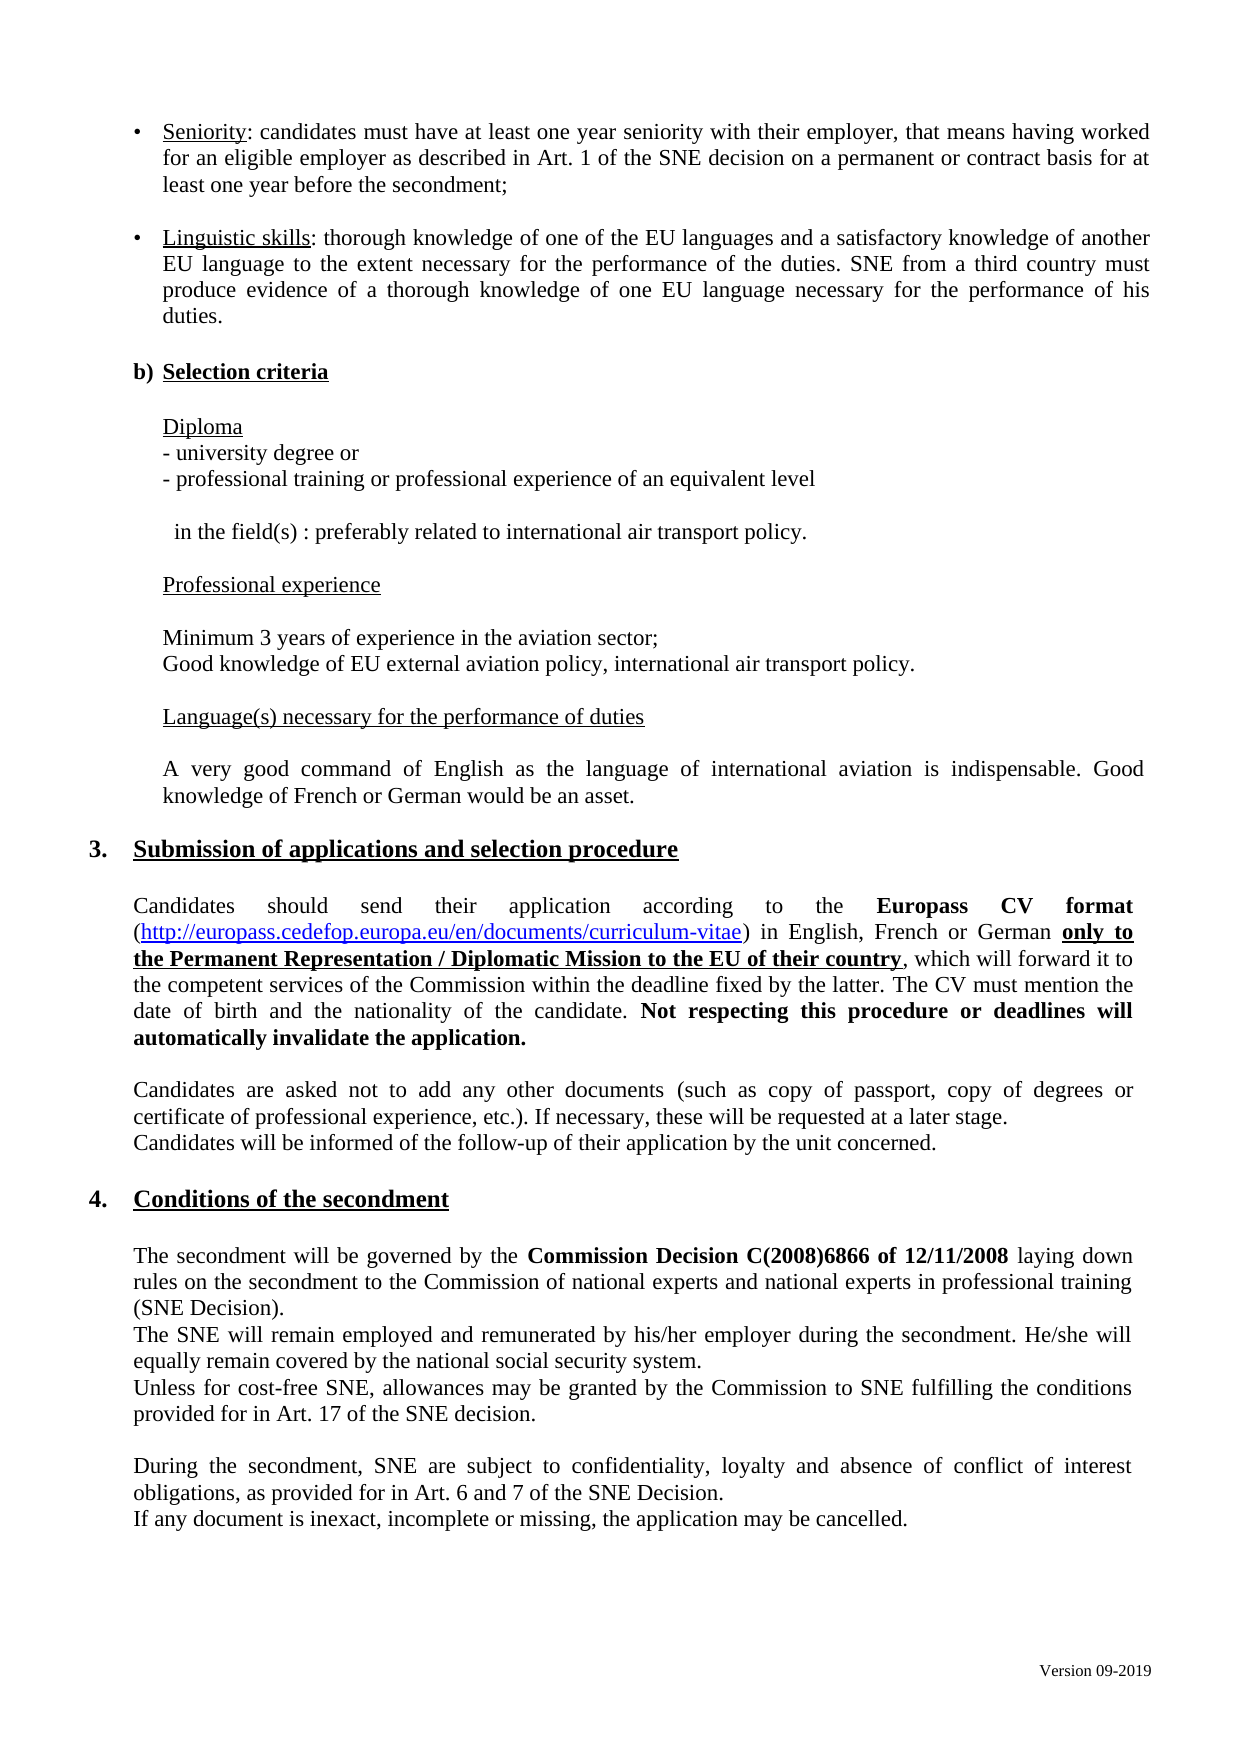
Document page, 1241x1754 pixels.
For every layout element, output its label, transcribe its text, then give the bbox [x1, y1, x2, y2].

text • Linguistic skills: thorough knowledge of one of the EU languages and a satisfactory knowledge of another EU language to the extent necessary for the performance of the duties. SNE from a third country must produce evidence of a thorough knowledge of one EU language necessary for the performance of his duties. [133, 223, 1152, 329]
text Good knowledge of EU external aviation policy, international air transport policy. [162, 650, 1145, 676]
text b) Selection criteria [133, 358, 1014, 384]
text • Seniority: candidates must have at least one year seniority with their employer, that means having worked for an eligible employer as described in Art. 1 of the SNE decision on a permanent or contract basis for at least one year before the secondment; [133, 118, 1152, 197]
text During the secondment, SNE are subject to confidentiality, loyalty and absence of conflict of interest obligations, as provided for in Art. 6 and 7 of the SNE Decision. [133, 1453, 1133, 1505]
text Minimum 3 years of experience in the aviation sector; [162, 624, 1145, 650]
text Diploma [162, 413, 1145, 439]
text Professional experience [162, 571, 1145, 597]
text The SNE will remain employed and remunerated by his/her employer during the secondment. He/she will equally remain covered by the national social security system. [133, 1321, 1133, 1373]
text Candidates are asked not to add any other documents (such as copy of passport, copy of degrees or certificate of professional experience, etc.). If necessary, these will be requested at a later stage. [133, 1076, 1135, 1129]
text Candidates should send their application according to the Europass CV format (http://europass.cedefop.europa.eu/en/documents/curriculum-vitae) in English, French or German only to the Permanent Representation / Diplomatic Mission to the EU of their country, which will forward it to the competent services of the Commission within the deadline fixed by the latter. The CV must mention the date of birth and the nationality of the candidate. Not respecting this procedure or deadlines will automatically invalidate the application. [133, 892, 1133, 1050]
text A very good command of English as the language of international aviation is indispensable. Good knowledge of French or German would be an asset. [162, 755, 1145, 808]
text 3. Submission of applications and selection procedure [89, 834, 1152, 863]
text 4. Conditions of the secondment [89, 1184, 1152, 1213]
text Unless for cost-free SNE, allowances may be granted by the Commission to SNE fulfilling the conditions provided for in Art. 17 of the SNE decision. [133, 1373, 1133, 1426]
text - professional training or professional experience of an equivalent level [162, 466, 1014, 492]
text - university degree or [162, 439, 1014, 466]
text The secondment will be governed by the Commission Decision C(2008)6866 of 12/11/2008 laying down rules on the secondment to the Commission of national experts and national experts in professional training (SNE Decision). [133, 1242, 1133, 1321]
text Candidates will be informed of the follow-up of their application by the unit concerned. [133, 1129, 1152, 1156]
text in the field(s) : preferably related to international air transport policy. [162, 518, 1145, 544]
text Language(s) necessary for the performance of duties [162, 703, 1145, 729]
text If any document is inexact, incomplete or missing, the application may be cancelled. [133, 1505, 1133, 1532]
